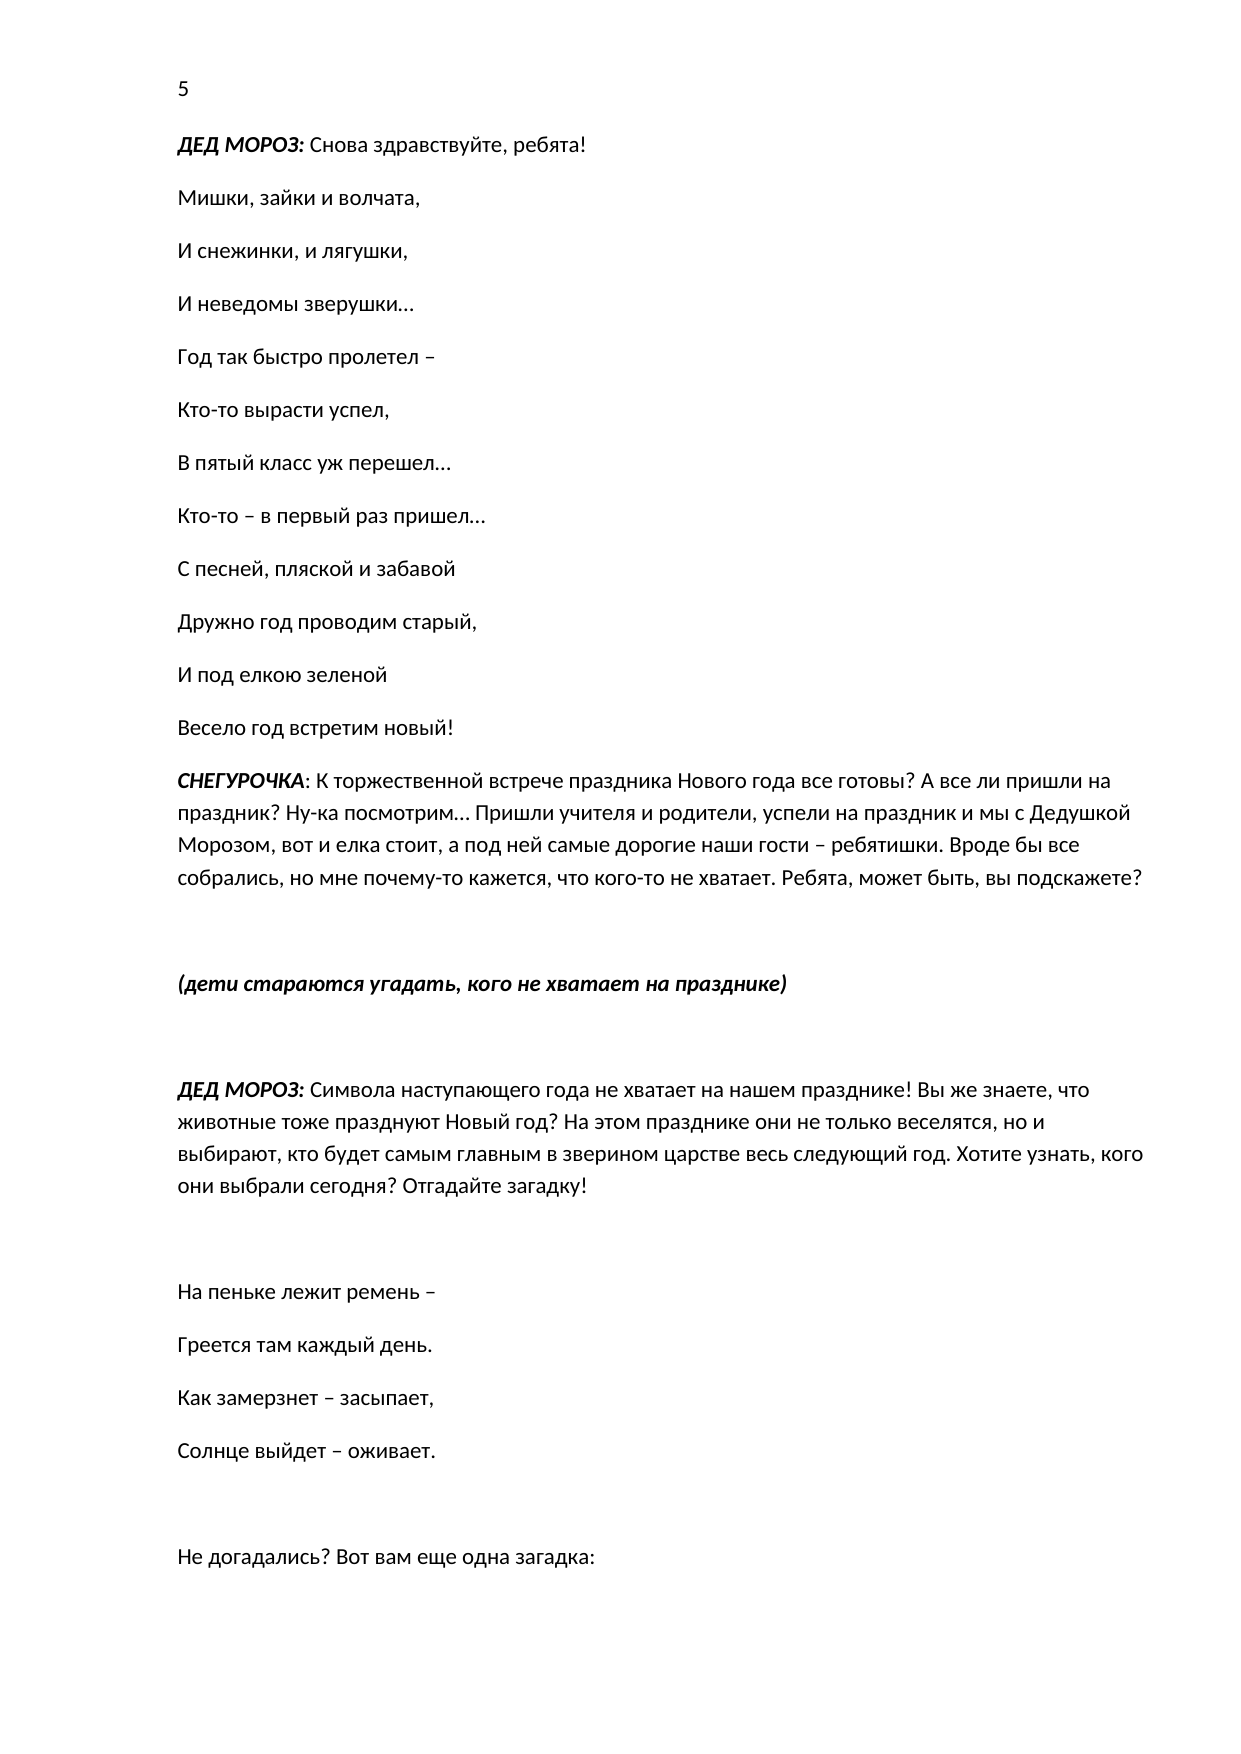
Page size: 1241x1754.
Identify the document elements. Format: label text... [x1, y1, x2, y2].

text С песней, пляской и забавой [177, 554, 1152, 582]
text ДЕД МОРОЗ: Снова здравствуйте, ребята! [177, 130, 1152, 158]
text На пеньке лежит ремень – [177, 1277, 1152, 1305]
text Дружно год проводим старый, [177, 607, 1152, 635]
text И неведомы зверушки… [177, 289, 1152, 317]
text И снежинки, и лягушки, [177, 236, 1152, 264]
text Кто-то вырасти успел, [177, 395, 1152, 423]
text ДЕД МОРОЗ: Символа наступающего года не хватает на нашем празднике! Вы же знаете, что животные тоже празднуют Новый год? На этом празднике они не только веселятся, но и выбирают, кто будет самым главным в зверином царстве весь следующий год. Хотите узнать, кого они выбрали сегодня? Отгадайте загадку! [177, 1075, 1152, 1199]
text Солнце выйдет – оживает. [177, 1436, 1152, 1464]
text Год так быстро пролетел – [177, 342, 1152, 370]
text Мишки, зайки и волчата, [177, 183, 1152, 211]
text Греется там каждый день. [177, 1330, 1152, 1358]
text Как замерзнет – засыпает, [177, 1383, 1152, 1411]
text В пятый класс уж перешел… [177, 448, 1152, 476]
text Весело год встретим новый! [177, 713, 1152, 741]
text СНЕГУРОЧКА: К торжественной встрече праздника Нового года все готовы? А все ли пришли на праздник? Ну-ка посмотрим… Пришли учителя и родители, успели на праздник и мы с Дедушкой Морозом, вот и елка стоит, а под ней самые дорогие наши гости – ребятишки. Вроде бы все собрались, но мне почему-то кажется, что кого-то не хватает. Ребята, может быть, вы подскажете? [177, 766, 1152, 891]
text (дети стараются угадать, кого не хватает на празднике) [177, 969, 1152, 997]
text Кто-то – в первый раз пришел… [177, 501, 1152, 529]
text Не догадались? Вот вам еще одна загадка: [177, 1542, 1152, 1570]
text И под елкою зеленой [177, 660, 1152, 688]
